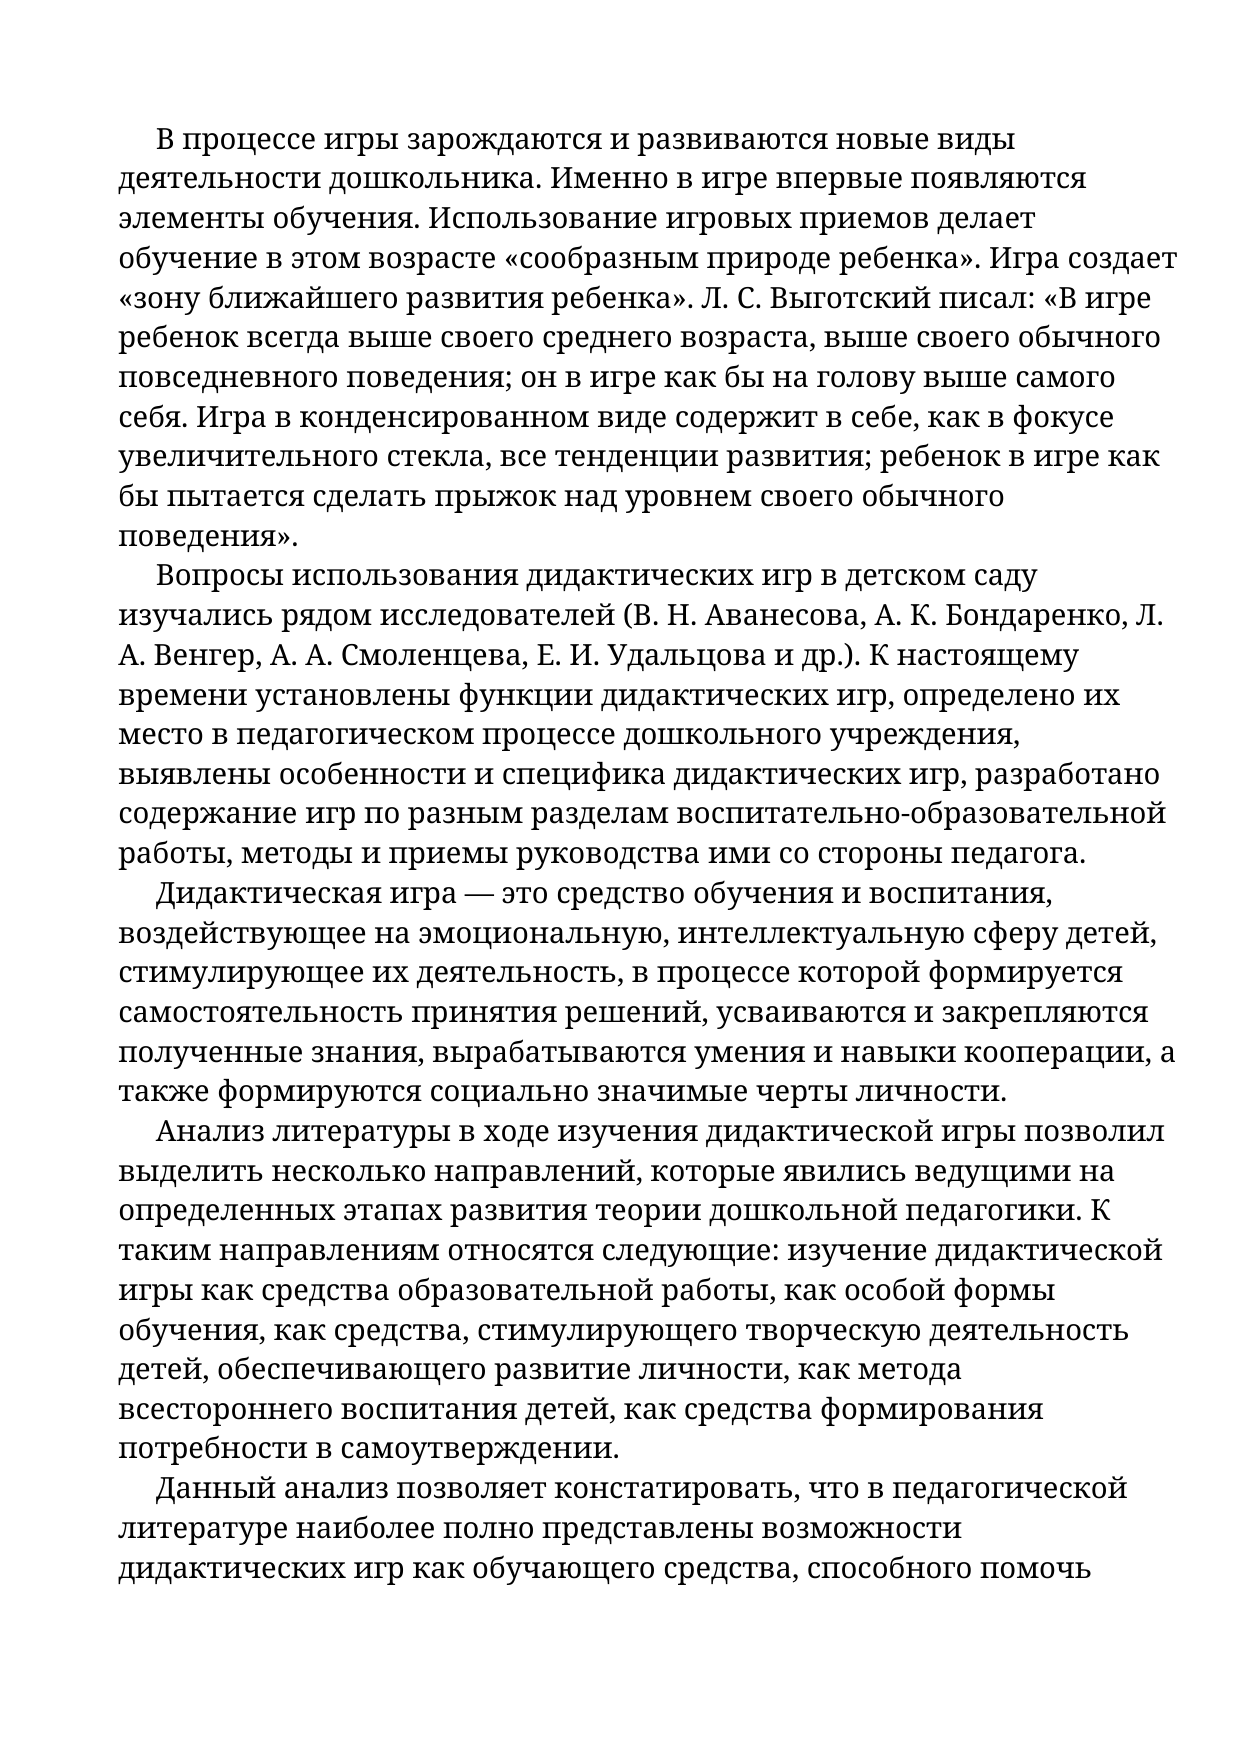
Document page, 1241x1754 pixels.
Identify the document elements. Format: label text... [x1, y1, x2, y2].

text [118, 1467, 1181, 1587]
text Вопросы использования дидактических игр в детском саду изучались рядом исследователей (В. Н. Аванесова, А. К. Бондаренко, Л. А. Венгер, А. А. Смоленцева, Е. И. Удальцова и др.). К настоящему времени установлены функции дидактических игр, определено их место в педагогическом процессе дошкольного учреждения, выявлены особенности и специфика дидактических игр, разработано содержание игр по разным разделам воспитательно-образовательной работы, методы и приемы руководства ими со стороны педагога. [118, 555, 1181, 872]
text Анализ литературы в ходе изучения дидактической игры позволил выделить несколько направлений, которые явились ведущими на определенных этапах развития теории дошкольной педагогики. К таким направлениям относятся следующие: изучение дидактической игры как средства образовательной работы, как особой формы обучения, как средства, стимулирующего творческую деятельность детей, обеспечивающего развитие личности, как метода всестороннего воспитания детей, как средства формирования потребности в самоутверждении. [118, 1110, 1181, 1467]
text Дидактическая игра — это средство обучения и воспитания, воздействующее на эмоциональную, интеллектуальную сферу детей, стимулирующее их деятельность, в процессе которой формируется самостоятельность принятия решений, усваиваются и закрепляются полученные знания, вырабатываются умения и навыки кооперации, а также формируются социально значимые черты личности. [118, 872, 1181, 1110]
text В процессе игры зарождаются и развиваются новые виды деятельности дошкольника. Именно в игре впервые появляются элементы обучения. Использование игровых приемов делает обучение в этом возрасте «сообразным природе ребенка». Игра создает «зону ближайшего развития ребенка». Л. С. Выготский писал: «В игре ребенок всегда выше своего среднего возраста, выше своего обычного повседневного поведения; он в игре как бы на голову выше самого себя. Игра в конденсированном виде содержит в себе, как в фокусе увеличительного стекла, все тенденции развития; ребенок в игре как бы пытается сделать прыжок над уровнем своего обычного поведения». [118, 118, 1181, 555]
